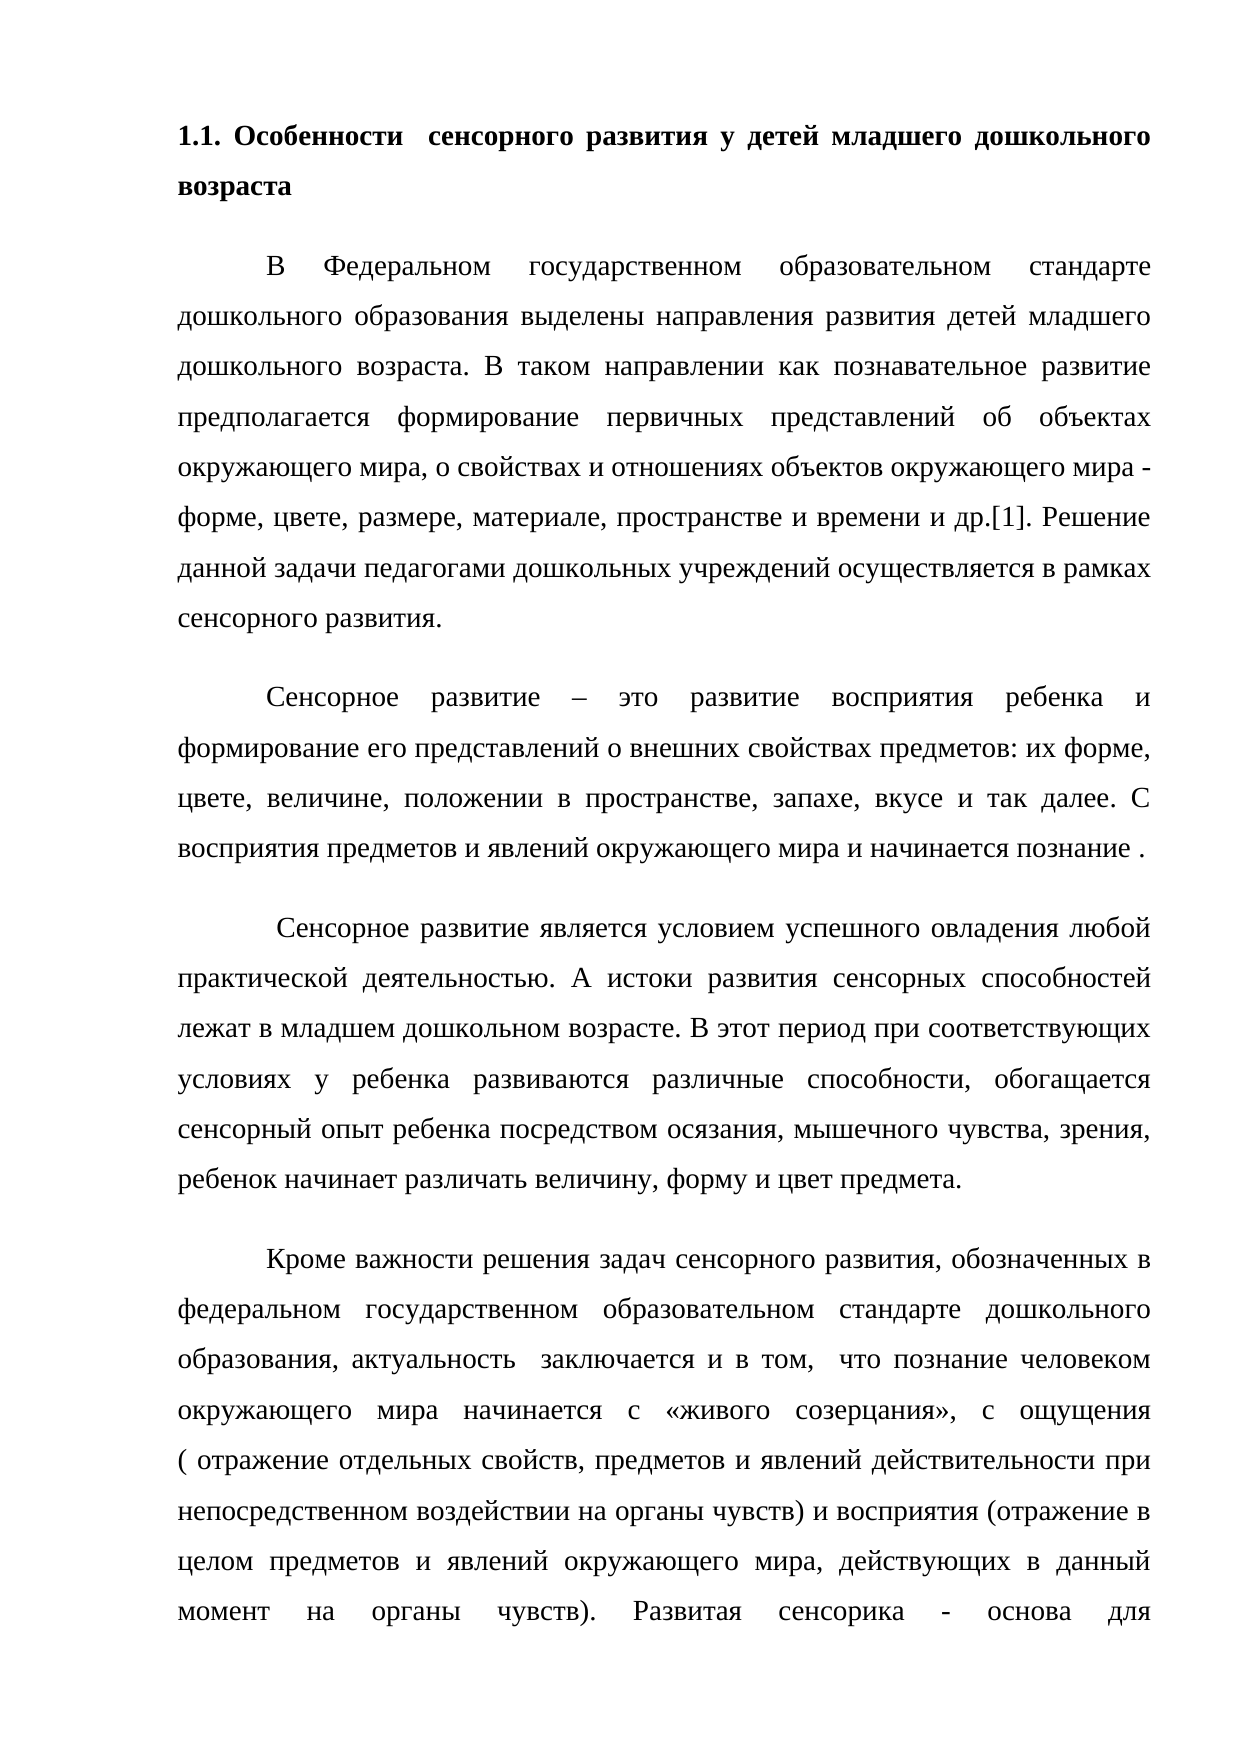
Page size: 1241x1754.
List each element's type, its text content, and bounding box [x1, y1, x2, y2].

text В Федеральном государственном образовательном стандарте дошкольного образования выделены направления развития детей младшего дошкольного возраста. В таком направлении как познавательное развитие предполагается формирование первичных представлений об объектах окружающего мира, о свойствах и отношениях объектов окружающего мира - форме, цвете, размере, материале, пространстве и времени и др.[1]. Решение данной задачи педагогами дошкольных учреждений осуществляется в рамках сенсорного развития. [177, 248, 1152, 634]
text 1.1. Особенности сенсорного развития у детей младшего дошкольного возраста [177, 118, 1152, 202]
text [177, 1241, 1152, 1627]
text Сенсорное развитие является условием успешного овладения любой практической деятельностью. А истоки развития сенсорных способностей лежат в младшем дошкольном возрасте. В этот период при соответствующих условиях у ребенка развиваются различные способности, обогащается сенсорный опыт ребенка посредством осязания, мышечного чувства, зрения, ребенок начинает различать величину, форму и цвет предмета. [177, 910, 1152, 1195]
text Сенсорное развитие – это развитие восприятия ребенка и формирование его представлений о внешних свойствах предметов: их форме, цвете, величине, положении в пространстве, запахе, вкусе и так далее. С восприятия предметов и явлений окружающего мира и начинается познание . [177, 679, 1152, 864]
